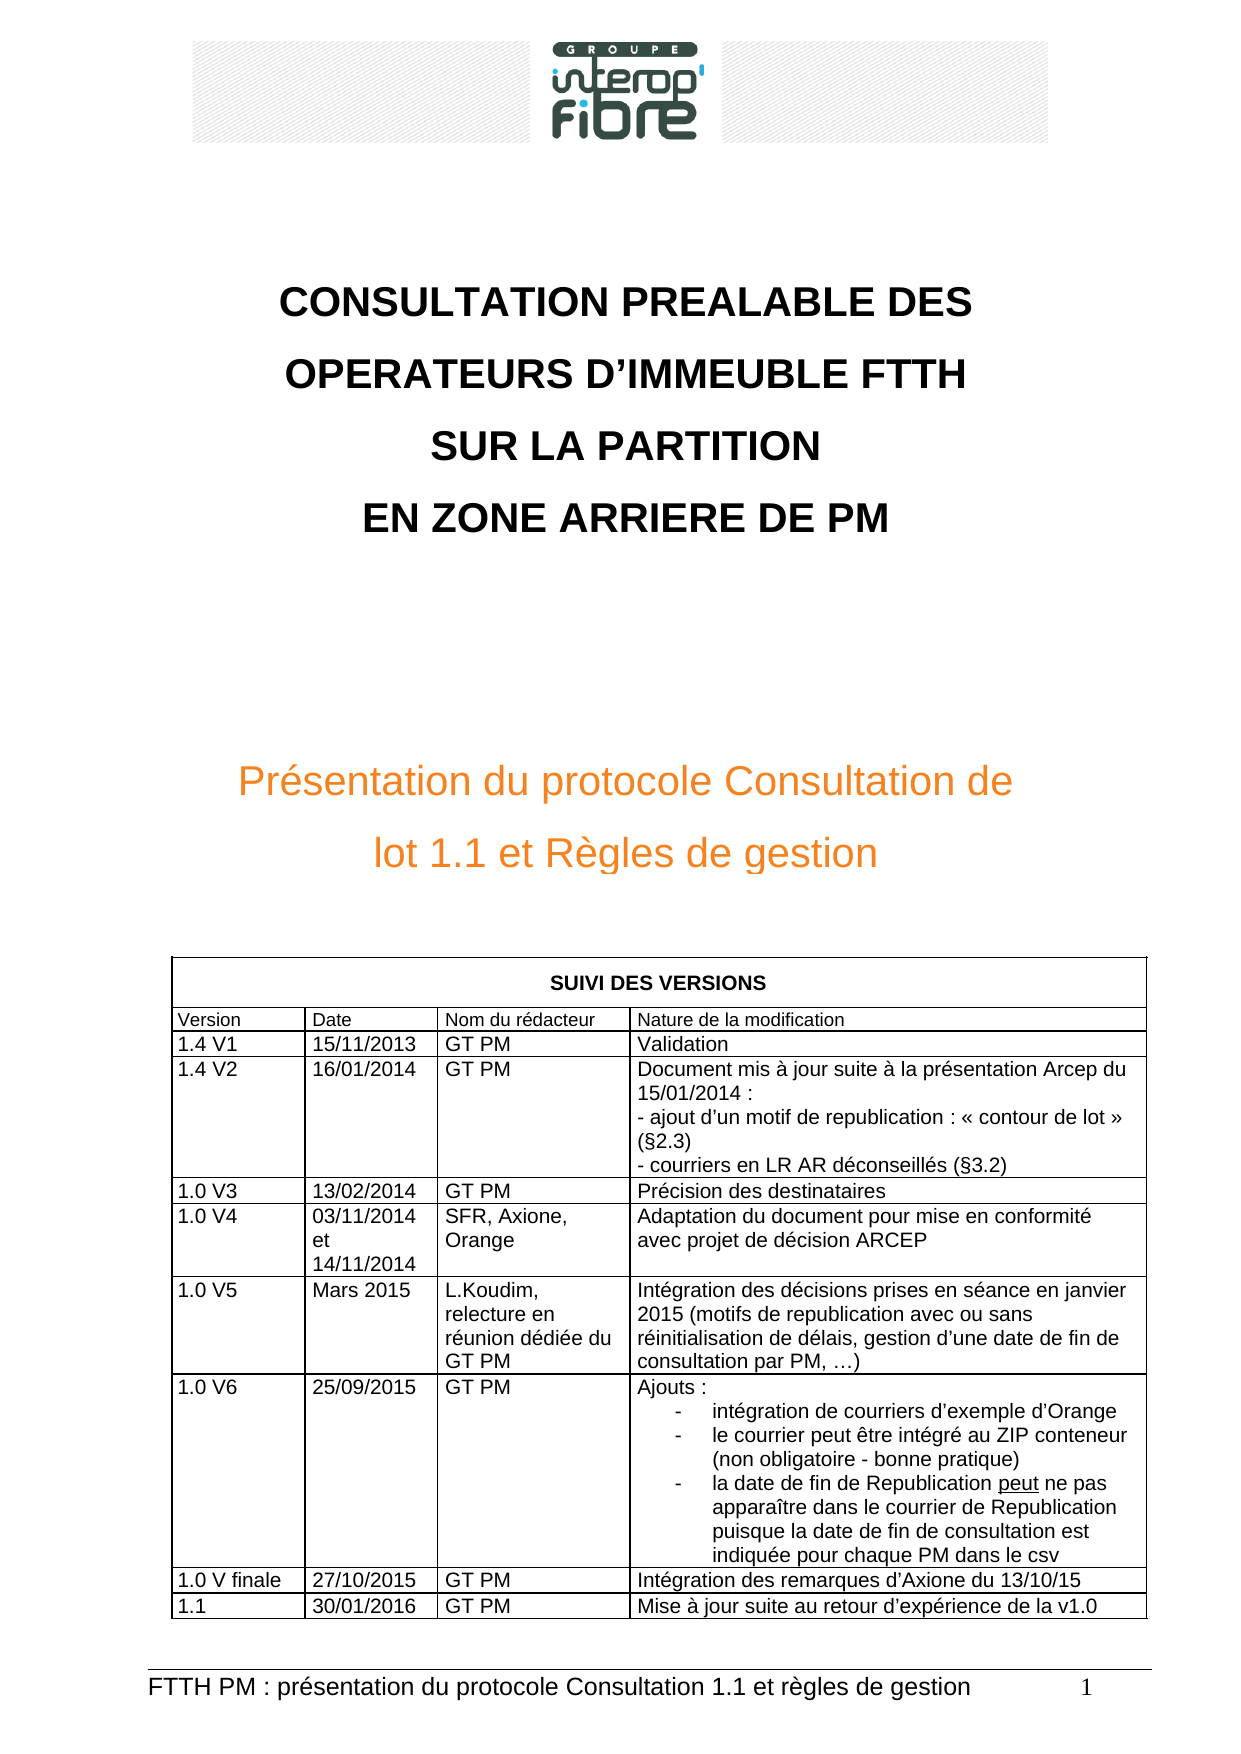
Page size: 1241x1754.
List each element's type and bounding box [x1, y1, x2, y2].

picture [147, 0, 1093, 182]
